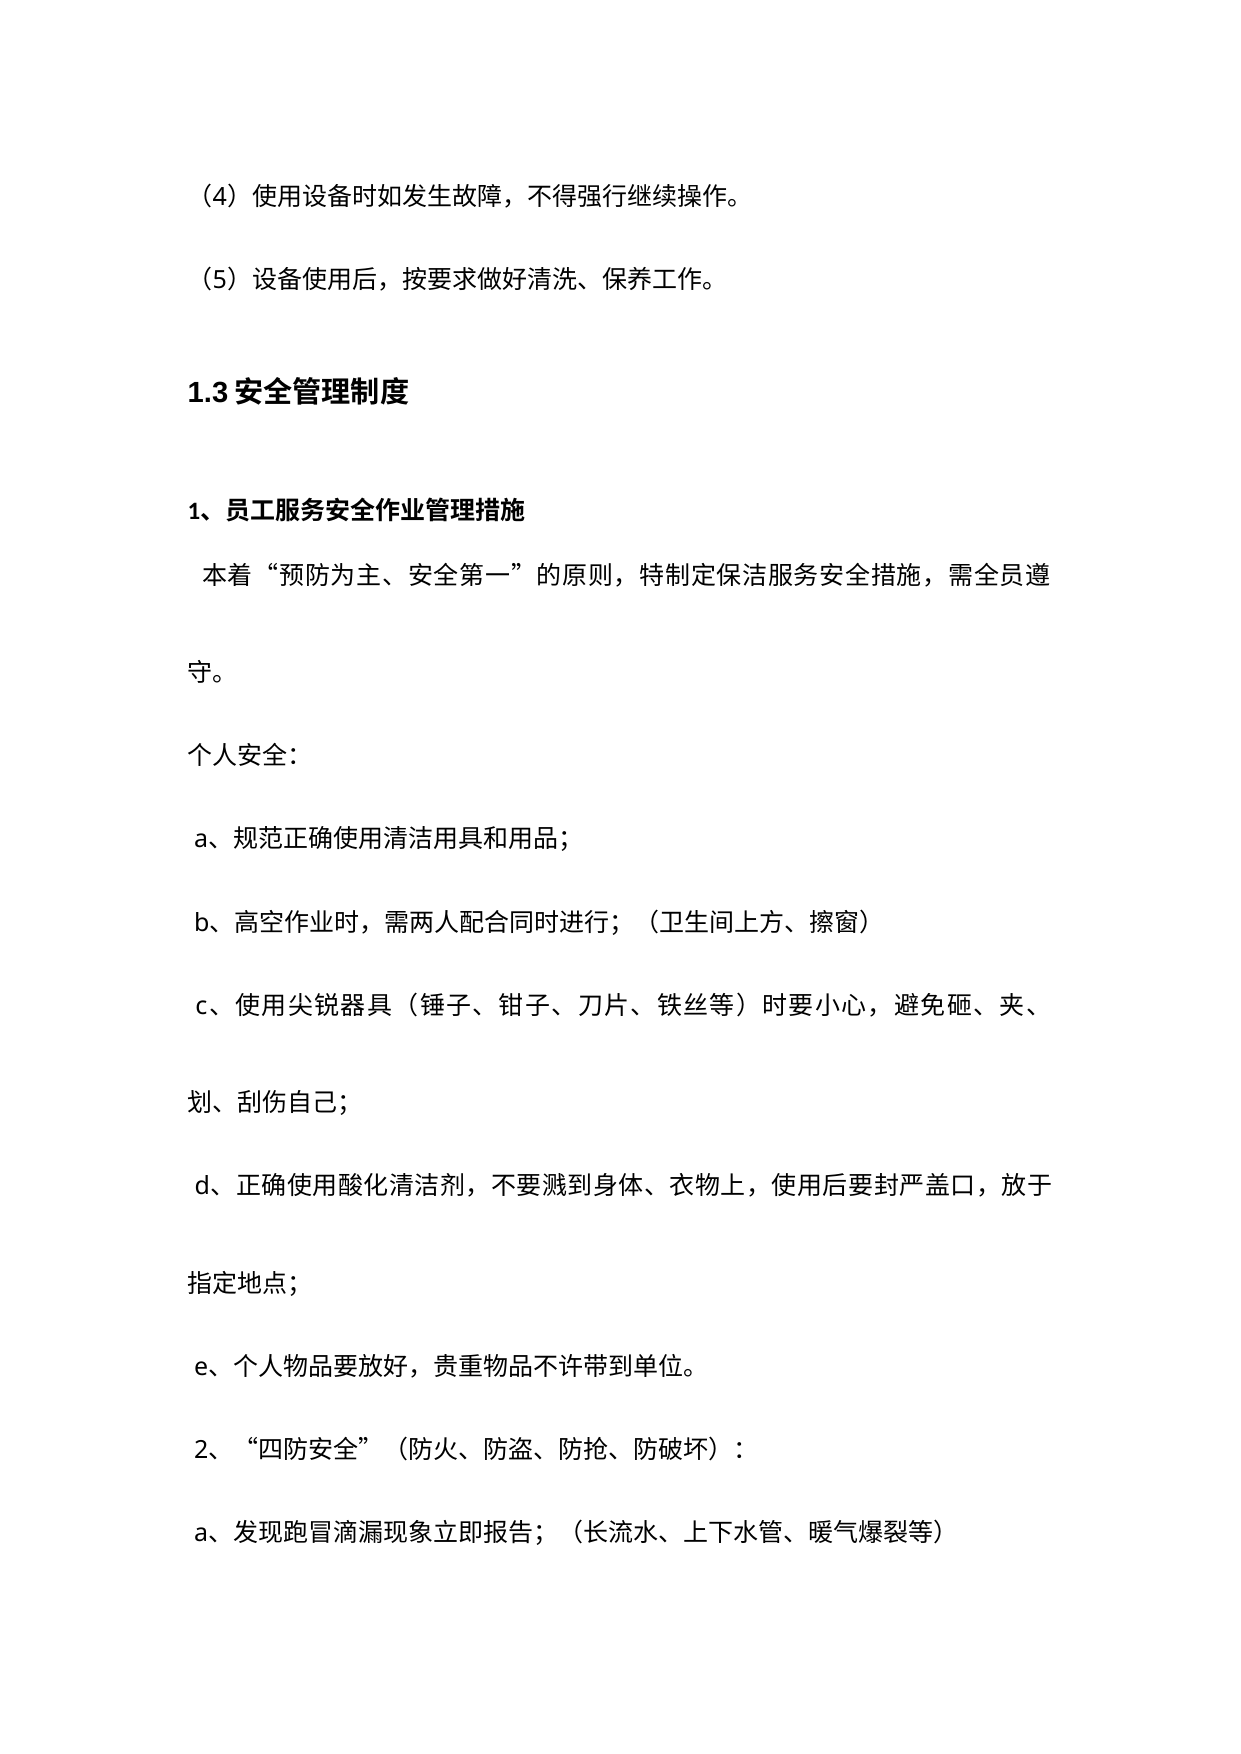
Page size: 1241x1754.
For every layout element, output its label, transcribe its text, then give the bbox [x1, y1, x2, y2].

text d、正确使用酸化清洁剂，不要溅到身体、衣物上，使用后要封严盖口，放于指定地点； [187, 1151, 1053, 1314]
text c、使用尖锐器具（锤子、钳子、刀片、铁丝等）时要小心，避免砸、夹、划、刮伤自己； [187, 971, 1053, 1133]
text 个人安全： [187, 721, 1053, 786]
subtitle 1.3安全管理制度 [187, 357, 1053, 422]
text 本着“预防为主、安全第一”的原则，特制定保洁服务安全措施，需全员遵守。 [187, 541, 1053, 703]
text （4）使用设备时如发生故障，不得强行继续操作。 [187, 162, 1053, 227]
text 1、员工服务安全作业管理措施 [187, 476, 1053, 541]
text a、发现跑冒滴漏现象立即报告；（长流水、上下水管、暖气爆裂等） [187, 1498, 1053, 1563]
text a、规范正确使用清洁用具和用品； [187, 804, 1053, 869]
text b、高空作业时，需两人配合同时进行；（卫生间上方、擦窗） [187, 888, 1053, 953]
text e、个人物品要放好，贵重物品不许带到单位。 [187, 1332, 1053, 1397]
text （5）设备使用后，按要求做好清洗、保养工作。 [187, 245, 1053, 310]
text 2、“四防安全”（防火、防盗、防抢、防破坏）： [187, 1415, 1053, 1480]
